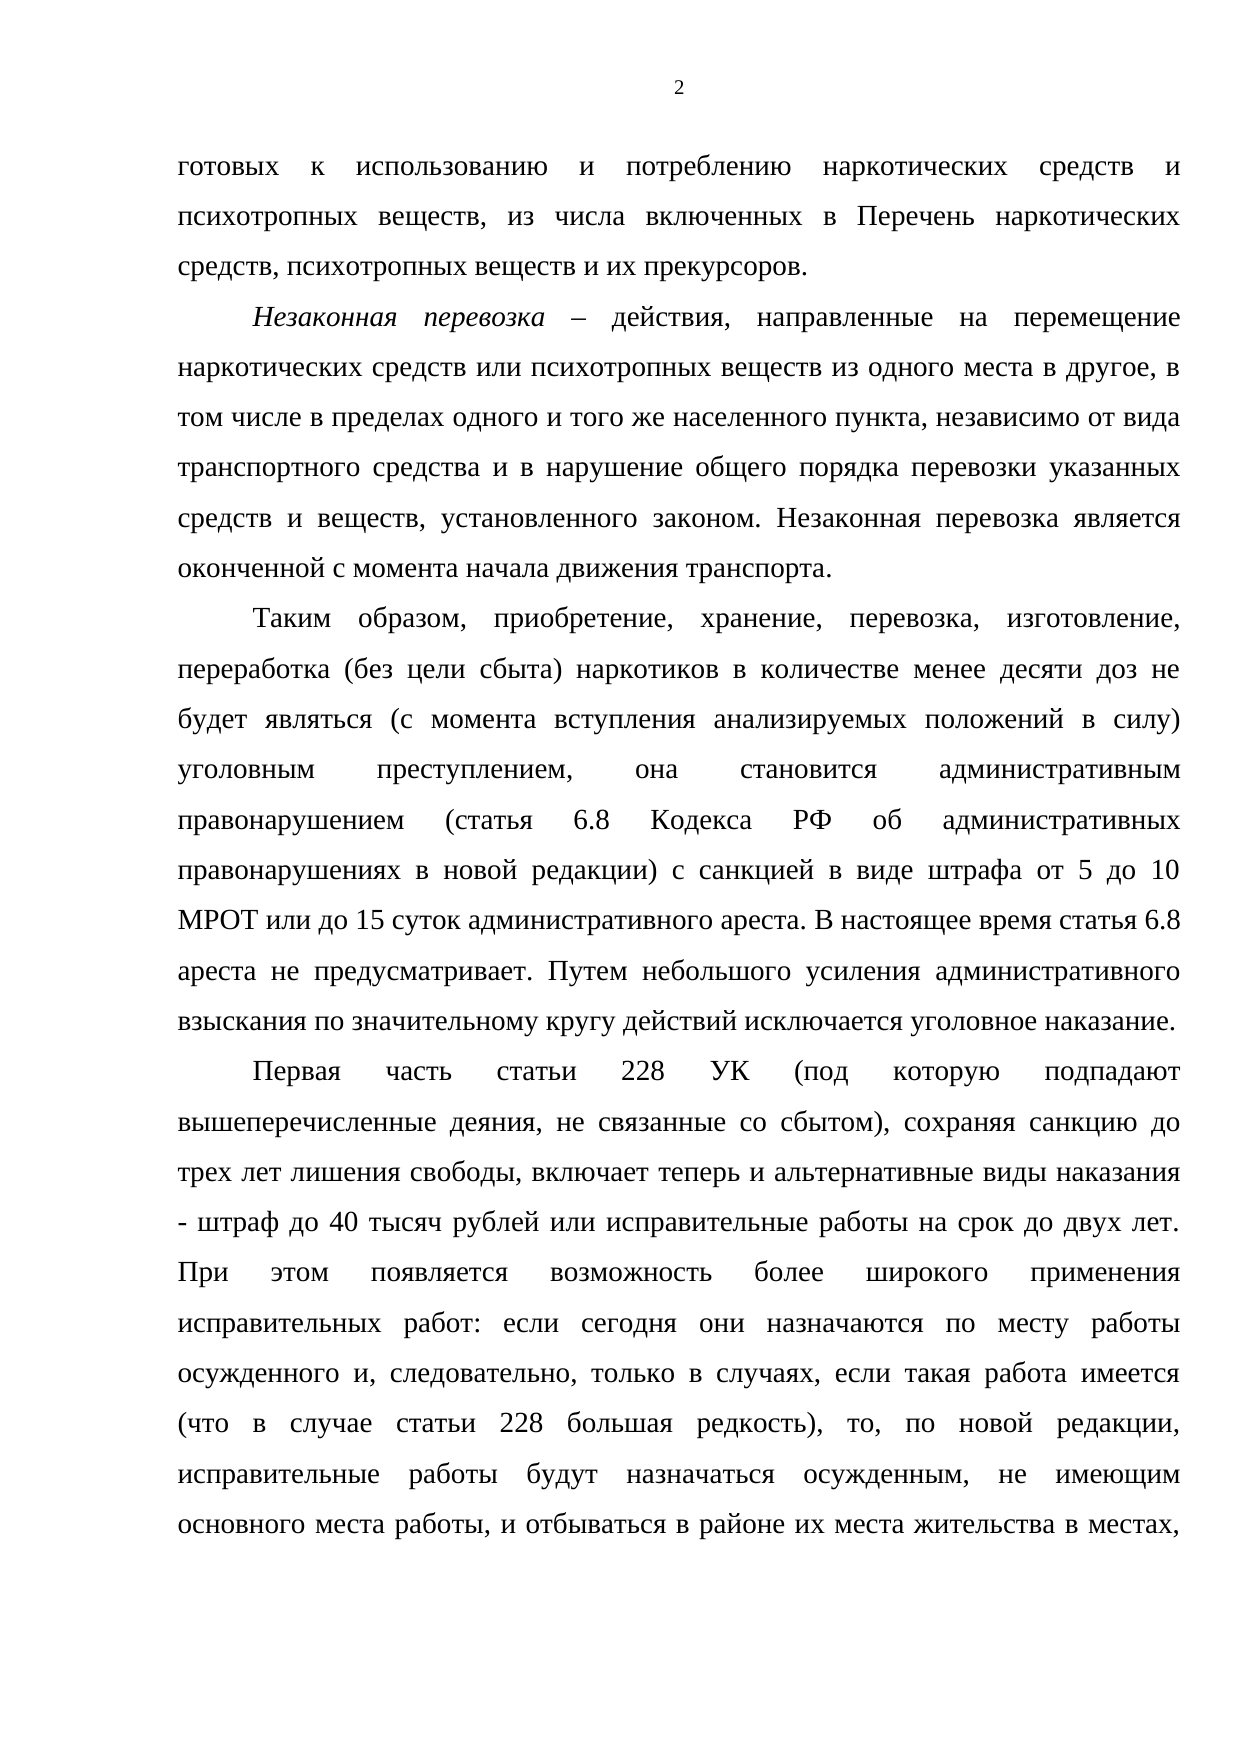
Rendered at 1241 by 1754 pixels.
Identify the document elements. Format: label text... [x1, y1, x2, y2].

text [177, 1053, 1181, 1540]
text Незаконная перевозка – действия, направленные на перемещение наркотических средств или психотропных веществ из одного места в другое, в том числе в пределах одного и того же населенного пункта, независимо от вида транспортного средства и в нарушение общего порядка перевозки указанных средств и веществ, установленного законом. Незаконная перевозка является оконченной с момента начала движения транспорта. [177, 299, 1181, 584]
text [177, 148, 1181, 282]
text Таким образом, приобретение, хранение, перевозка, изготовление, переработка (без цели сбыта) наркотиков в количестве менее десяти доз не будет являться (с момента вступления анализируемых положений в силу) уголовным преступлением, она становится административным правонарушением (статья 6.8 Кодекса РФ об административных правонарушениях в новой редакции) с санкцией в виде штрафа от 5 до 10 МРОТ или до 15 суток административного ареста. В настоящее время статья 6.8 ареста не предусматривает. Путем небольшого усиления административного взыскания по значительному кругу действий исключается уголовное наказание. [177, 601, 1181, 1037]
